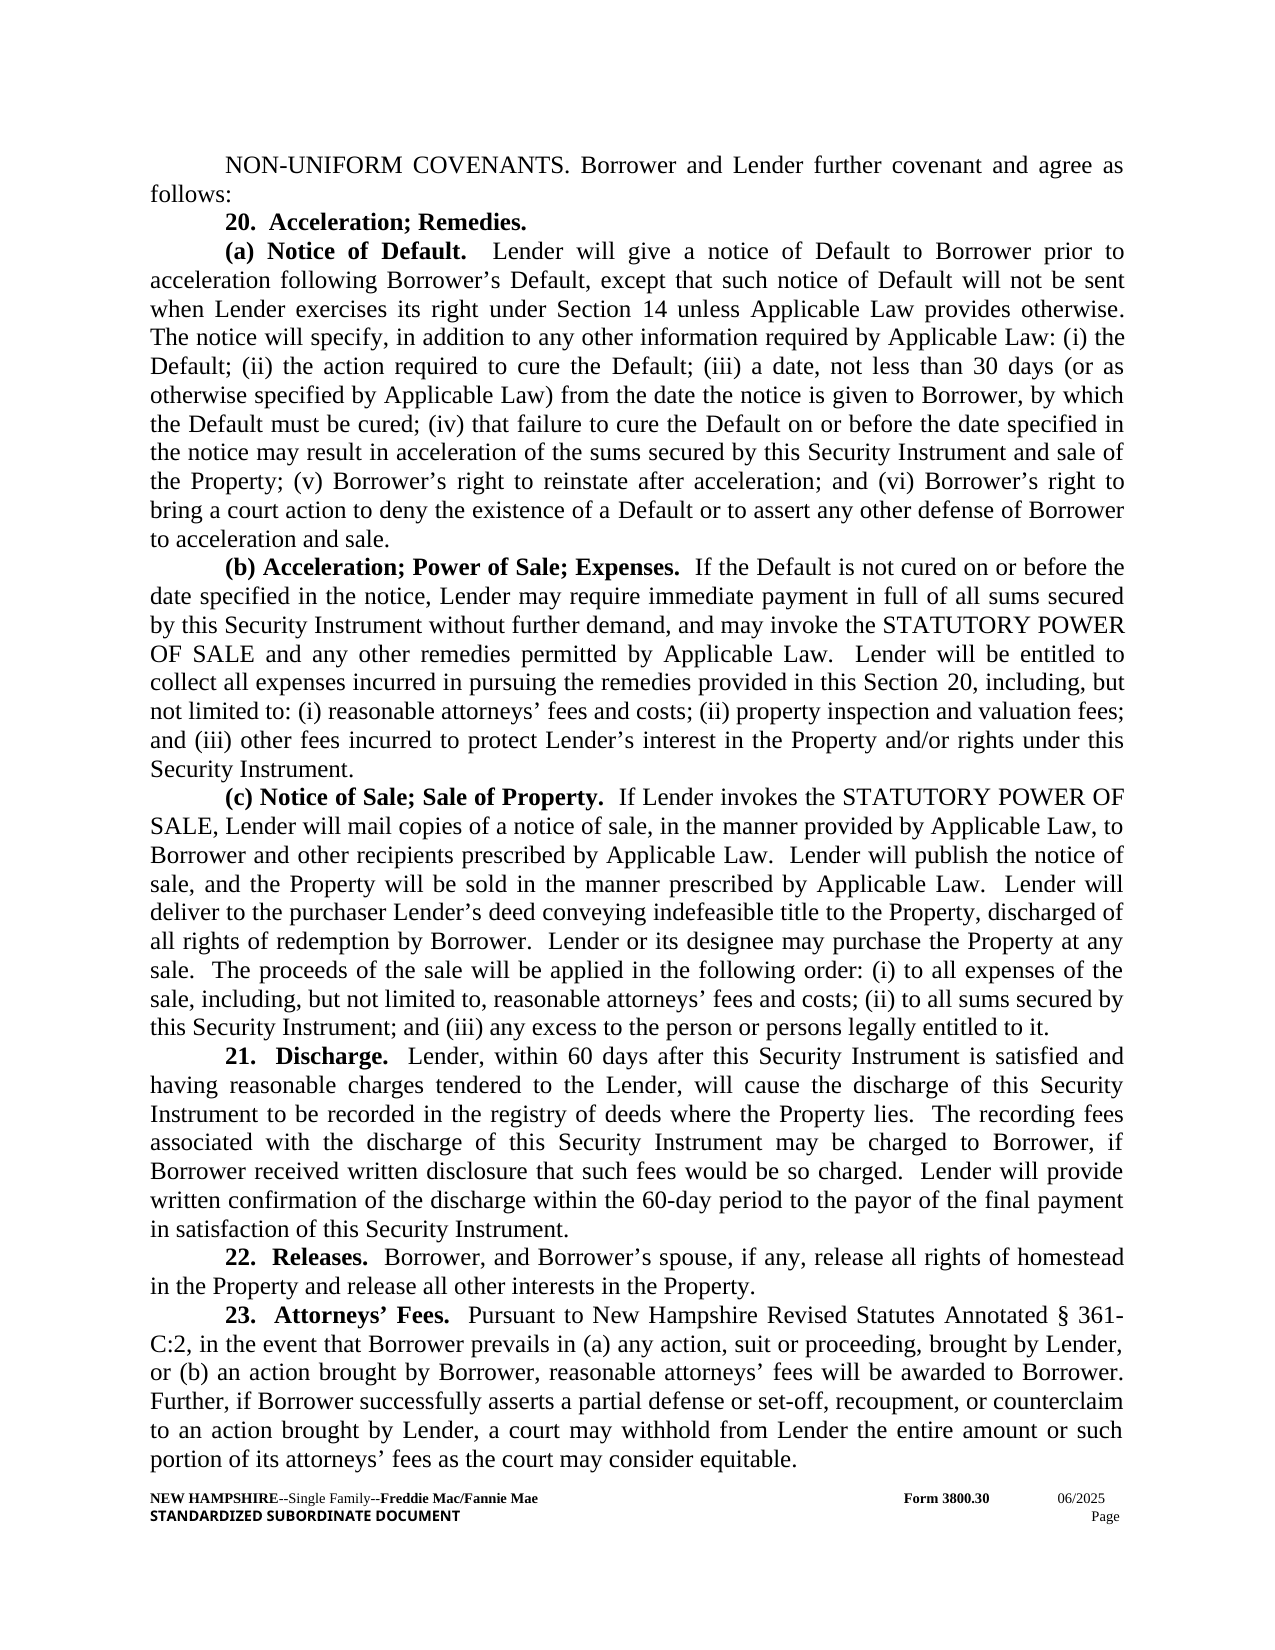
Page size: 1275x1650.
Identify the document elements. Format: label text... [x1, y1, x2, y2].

text 22. Releases. Borrower, and Borrower’s spouse, if any, release all rights of homestead in the Property and release all other interests in the Property. [150, 1242, 1125, 1300]
text NON-UNIFORM COVENANTS. Borrower and Lender further covenant and agree as follows: [150, 150, 1125, 207]
text 21. Discharge. Lender, within 60 days after this Security Instrument is satisfied and having reasonable charges tendered to the Lender, will cause the discharge of this Security Instrument to be recorded in the registry of deeds where the Property lies. The recording fees associated with the discharge of this Security Instrument may be charged to Borrower, if Borrower received written disclosure that such fees would be so charged. Lender will provide written confirmation of the discharge within the 60-day period to the payor of the final payment in satisfaction of this Security Instrument. [150, 1041, 1125, 1242]
text (c) Notice of Sale; Sale of Property. If Lender invokes the STATUTORY POWER OF SALE, Lender will mail copies of a notice of sale, in the manner provided by Applicable Law, to Borrower and other recipients prescribed by Applicable Law. Lender will publish the notice of sale, and the Property will be sold in the manner prescribed by Applicable Law. Lender will deliver to the purchaser Lender’s deed conveying indefeasible title to the Property, discharged of all rights of redemption by Borrower. Lender or its designee may purchase the Property at any sale. The proceeds of the sale will be applied in the following order: (i) to all expenses of the sale, including, but not limited to, reasonable attorneys’ fees and costs; (ii) to all sums secured by this Security Instrument; and (iii) any excess to the person or persons legally entitled to it. [150, 782, 1125, 1041]
text 20. Acceleration; Remedies. [225, 207, 1125, 236]
text 23. Attorneys’ Fees. Pursuant to New Hampshire Revised Statutes Annotated § 361-C:2, in the event that Borrower prevails in (a) any action, suit or proceeding, brought by Lender, or (b) an action brought by Borrower, reasonable attorneys’ fees will be awarded to Borrower. Further, if Borrower successfully asserts a partial defense or set-off, recoupment, or counterclaim to an action brought by Lender, a court may withhold from Lender the entire amount or such portion of its attorneys’ fees as the court may consider equitable. [150, 1300, 1125, 1472]
text (b) Acceleration; Power of Sale; Expenses. If the Default is not cured on or before the date specified in the notice, Lender may require immediate payment in full of all sums secured by this Security Instrument without further demand, and may invoke the STATUTORY POWER OF SALE and any other remedies permitted by Applicable Law. Lender will be entitled to collect all expenses incurred in pursuing the remedies provided in this Section 20, including, but not limited to: (i) reasonable attorneys’ fees and costs; (ii) property inspection and valuation fees; and (iii) other fees incurred to protect Lender’s interest in the Property and/or rights under this Security Instrument. [150, 552, 1125, 782]
text (a) Notice of Default. Lender will give a notice of Default to Borrower prior to acceleration following Borrower’s Default, except that such notice of Default will not be sent when Lender exercises its right under Section 14 unless Applicable Law provides otherwise. The notice will specify, in addition to any other information required by Applicable Law: (i) the Default; (ii) the action required to cure the Default; (iii) a date, not less than 30 days (or as otherwise specified by Applicable Law) from the date the notice is given to Borrower, by which the Default must be cured; (iv) that failure to cure the Default on or before the date specified in the notice may result in acceleration of the sums secured by this Security Instrument and sale of the Property; (v) Borrower’s right to reinstate after acceleration; and (vi) Borrower’s right to bring a court action to deny the existence of a Default or to assert any other defense of Borrower to acceleration and sale. [150, 236, 1125, 552]
